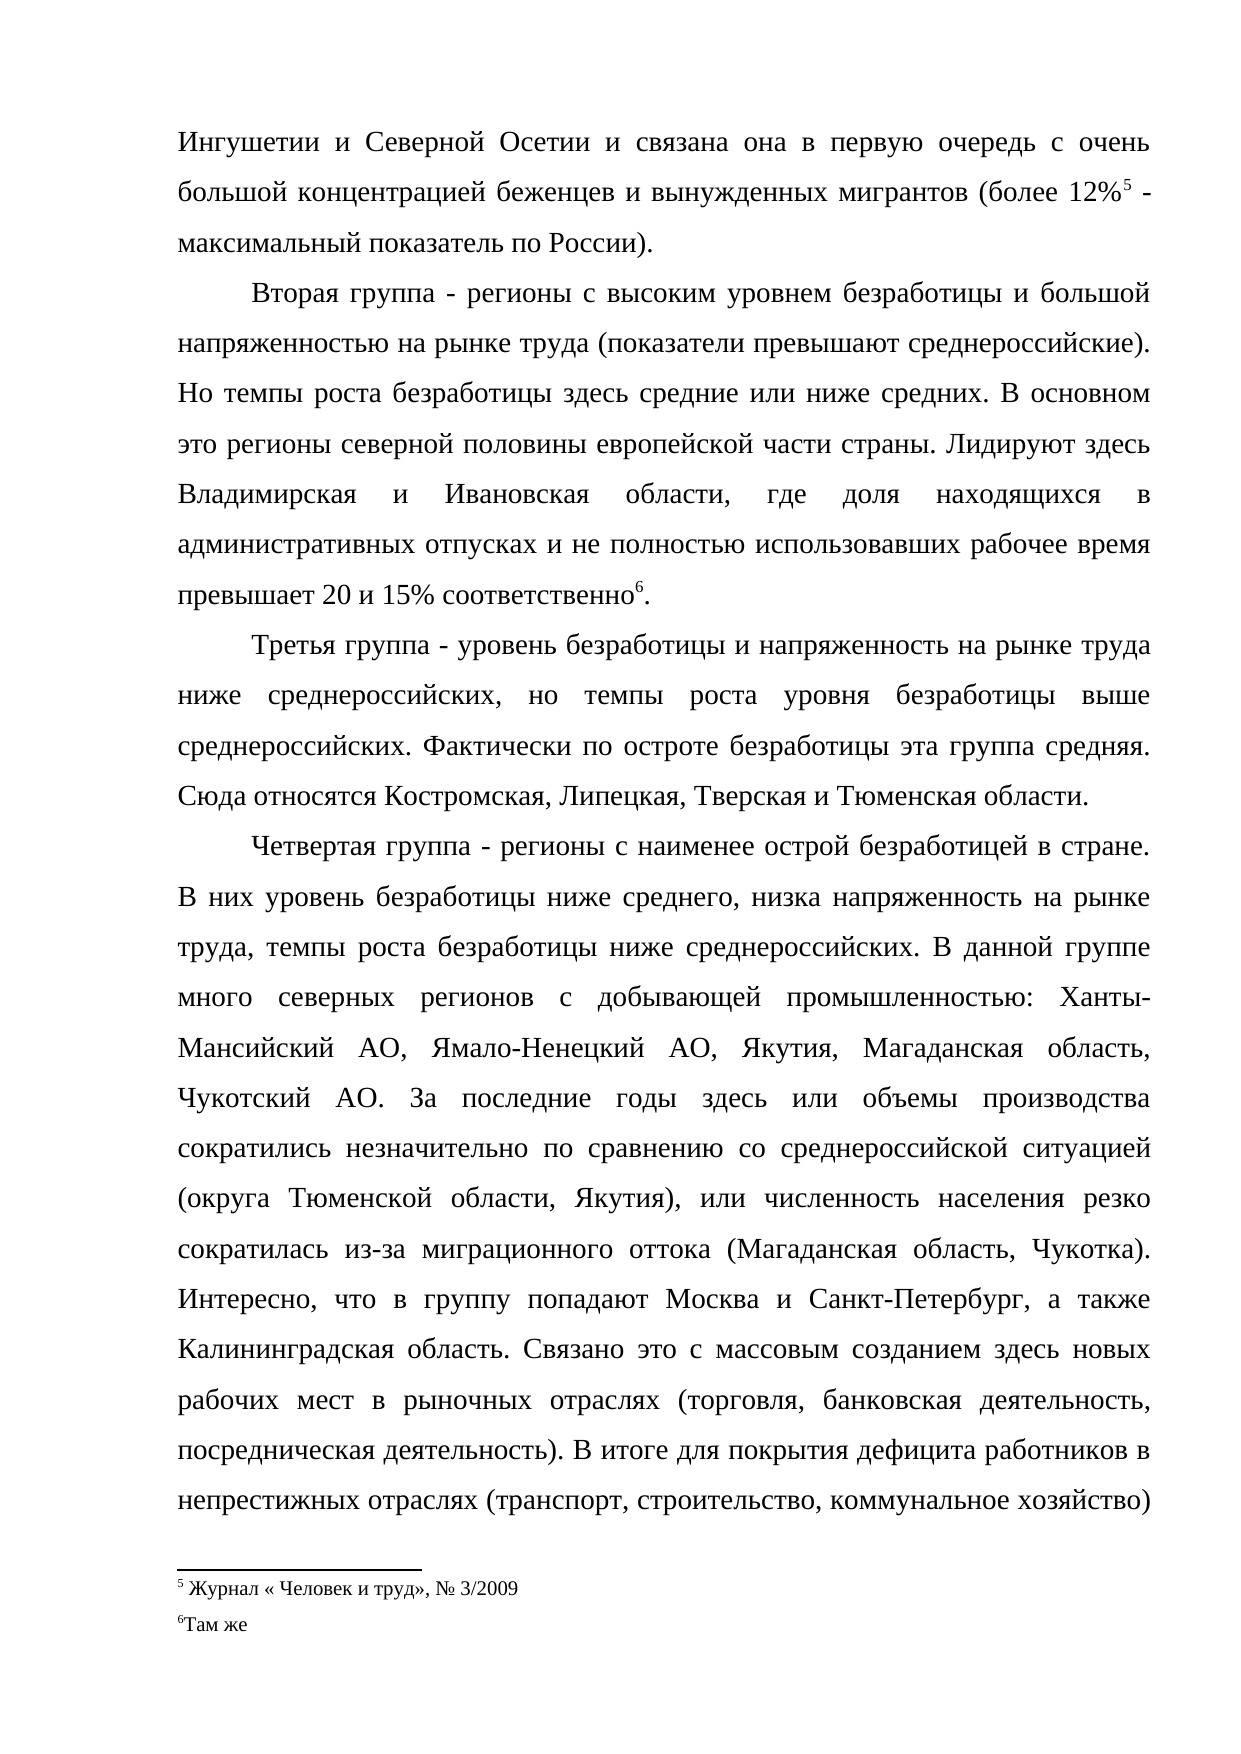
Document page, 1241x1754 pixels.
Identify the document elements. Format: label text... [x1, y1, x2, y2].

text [177, 124, 1152, 258]
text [177, 828, 1152, 1516]
text Третья группа - уровень безработицы и напряженность на рынке труда ниже среднероссийских, но темпы роста уровня безработицы выше среднероссийских. Фактически по остроте безработицы эта группа средняя. Сюда относятся Костромская, Липецкая, Тверская и Тюменская области. [177, 627, 1152, 812]
text Вторая группа - регионы с высоким уровнем безработицы и большой напряженностью на рынке труда (показатели превышают среднероссийские). Но темпы роста безработицы здесь средние или ниже средних. В основном это регионы северной половины европейской части страны. Лидируют здесь Владимирская и Ивановская области, где доля находящихся в административных отпусках и не полностью использовавших рабочее время превышает 20 и 15% соответственно. [177, 275, 1152, 610]
